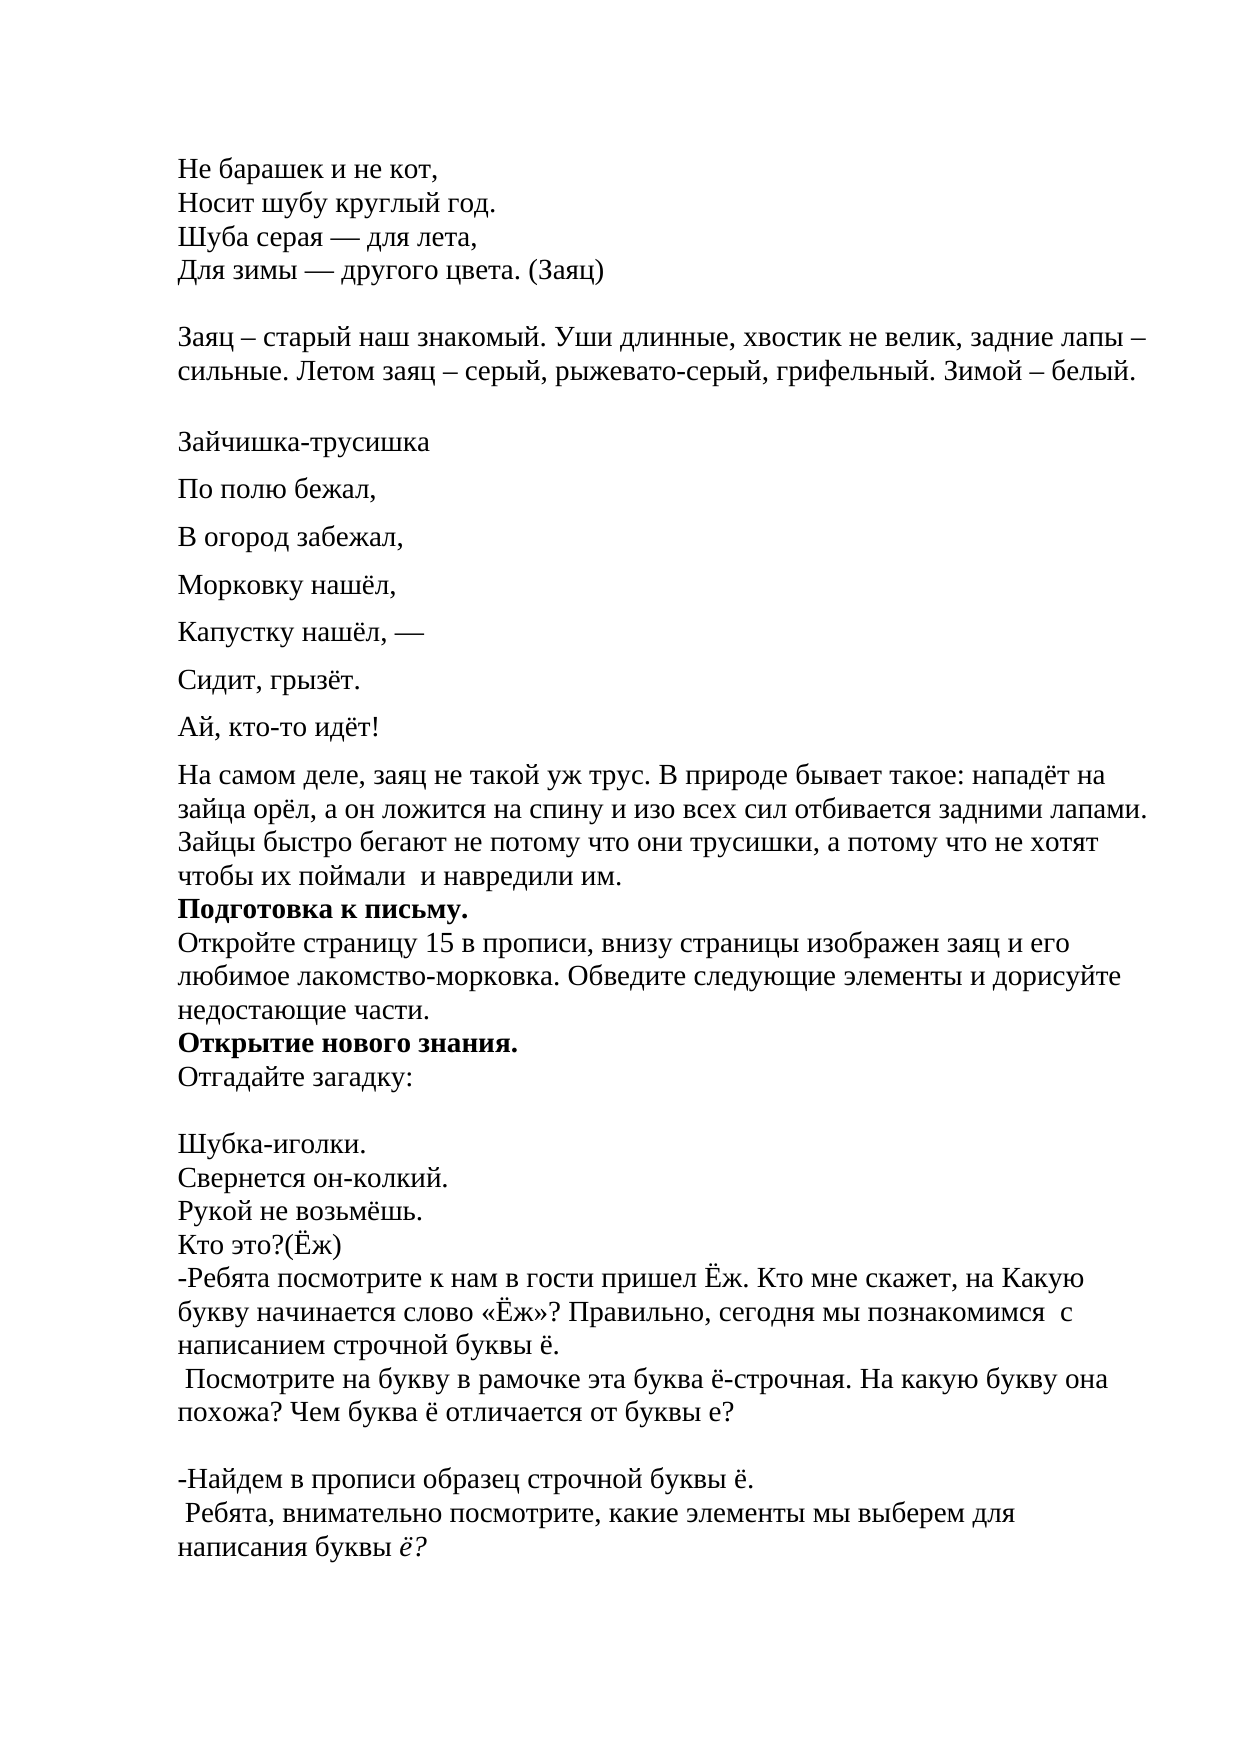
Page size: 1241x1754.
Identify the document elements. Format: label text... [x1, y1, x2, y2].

text Не барашек и не кот, [177, 152, 1152, 185]
text Кто это?(Ёж) [177, 1227, 1152, 1260]
text Сидит, грызёт. [177, 662, 1152, 696]
text Носит шубу круглый год. [177, 185, 1152, 219]
text В огород забежал, [177, 519, 1152, 553]
text Свернется он-колкий. [177, 1160, 1152, 1193]
text Откройте страницу 15 в прописи, внизу страницы изображен заяц и его любимое лакомство-морковка. Обведите следующие элементы и дорисуйте недостающие части. [177, 925, 1152, 1026]
text Морковку нашёл, [177, 567, 1152, 600]
text Отгадайте загадку: [177, 1059, 1152, 1093]
text Ребята, внимательно посмотрите, какие элементы мы выберем для написания буквы ё? [177, 1495, 1152, 1562]
text По полю бежал, [177, 472, 1152, 505]
text Заяц – старый наш знакомый. Уши длинные, хвостик не велик, задние лапы – сильные. Летом заяц – серый, рыжевато-серый, грифельный. Зимой – белый. [177, 319, 1152, 386]
text Шубка-иголки. [177, 1126, 1152, 1160]
text -Найдем в прописи образец строчной буквы ё. [177, 1462, 1152, 1495]
text Посмотрите на букву в рамочке эта буква ё-строчная. На какую букву она похожа? Чем буква ё отличается от буквы е? [177, 1361, 1152, 1428]
text Для зимы — другого цвета. (Заяц) [177, 252, 1152, 286]
text Капустку нашёл, — [177, 614, 1152, 648]
text -Ребята посмотрите к нам в гости пришел Ёж. Кто мне скажет, на Какую букву начинается слово «Ёж»? Правильно, сегодня мы познакомимся с написанием строчной буквы ё. [177, 1260, 1152, 1361]
text Рукой не возьмёшь. [177, 1193, 1152, 1227]
text Шуба серая — для лета, [177, 219, 1152, 252]
text Зайчишка-трусишка [177, 424, 1152, 457]
text Подготовка к письму. [177, 891, 1152, 925]
text Открытие нового знания. [177, 1026, 1152, 1059]
text На самом деле, заяц не такой уж трус. В природе бывает такое: нападёт на зайца орёл, а он ложится на спину и изо всех сил отбивается задними лапами. Зайцы быстро бегают не потому что они трусишки, а потому что не хотят чтобы их поймали и навредили им. [177, 757, 1152, 891]
text Ай, кто-то идёт! [177, 709, 1152, 743]
